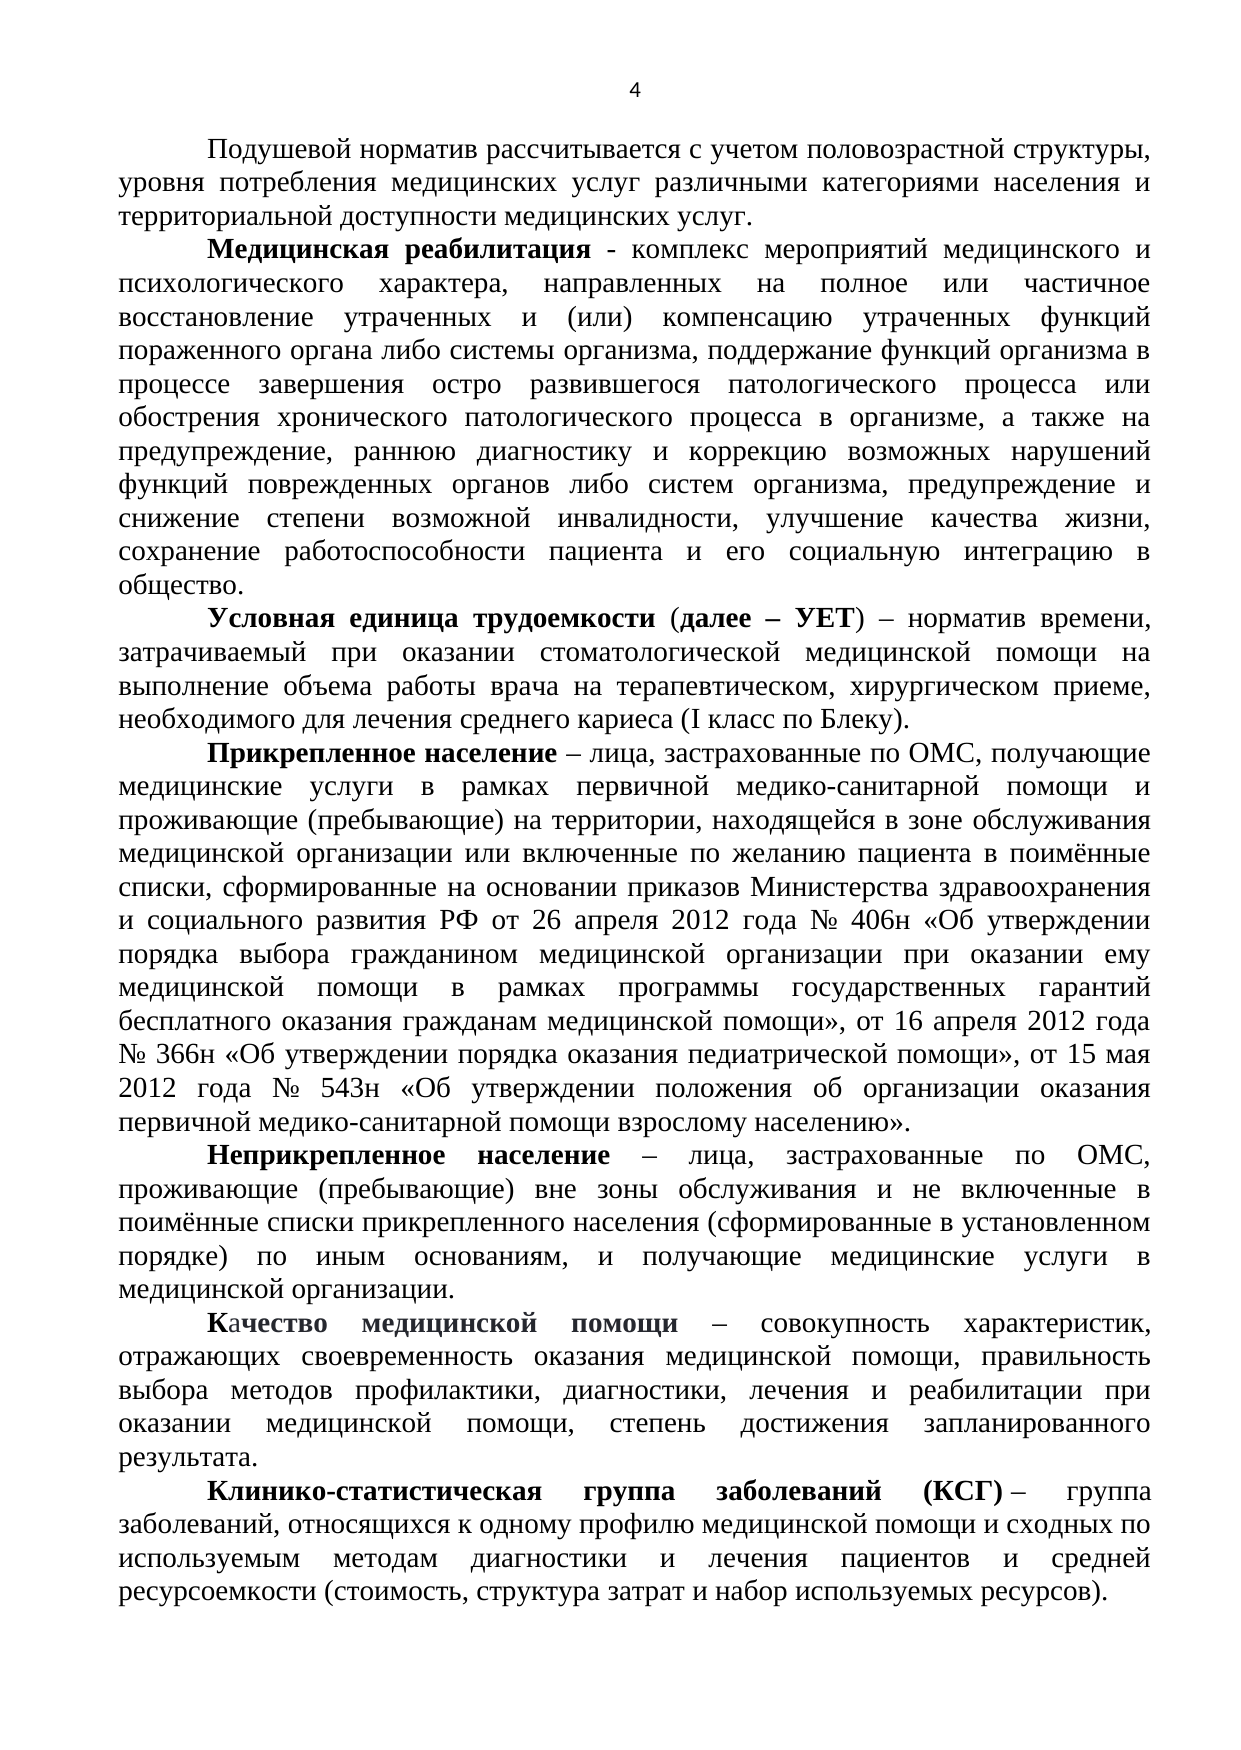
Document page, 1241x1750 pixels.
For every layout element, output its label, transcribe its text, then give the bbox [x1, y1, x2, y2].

text Качество медицинской помощи – совокупность характеристик, отражающих своевременность оказания медицинской помощи, правильность выбора методов профилактики, диагностики, лечения и реабилитации при оказании медицинской помощи, степень достижения запланированного результата. [118, 1305, 1152, 1473]
text Условная единица трудоемкости (далее – УЕТ) – норматив времени, затрачиваемый при оказании стоматологической медицинской помощи на выполнение объема работы врача на терапевтическом, хирургическом приеме, необходимого для лечения среднего кариеса (I класс по Блеку). [118, 601, 1152, 735]
text Прикрепленное население – лица, застрахованные по ОМС, получающие медицинские услуги в рамках первичной медико-санитарной помощи и проживающие (пребывающие) на территории, находящейся в зоне обслуживания медицинской организации или включенные по желанию пациента в поимённые списки, сформированные на основании приказов Министерства здравоохранения и социального развития РФ от 26 апреля 2012 года № 406н «Об утверждении порядка выбора гражданином медицинской организации при оказании ему медицинской помощи в рамках программы государственных гарантий бесплатного оказания гражданам медицинской помощи», от 16 апреля 2012 года № 366н «Об утверждении порядка оказания педиатрической помощи», от 15 мая 2012 года № 543н «Об утверждении положения об организации оказания первичной медико-санитарной помощи взрослому населению». [118, 735, 1152, 1137]
text Неприкрепленное население – лица, застрахованные по ОМС, проживающие (пребывающие) вне зоны обслуживания и не включенные в поимённые списки прикрепленного населения (сформированные в установленном порядке) по иным основаниям, и получающие медицинские услуги в медицинской организации. [118, 1137, 1152, 1305]
text Медицинская реабилитация - комплекс мероприятий медицинского и психологического характера, направленных на полное или частичное восстановление утраченных и (или) компенсацию утраченных функций пораженного органа либо системы организма, поддержание функций организма в процессе завершения остро развившегося патологического процесса или обострения хронического патологического процесса в организме, а также на предупреждение, раннюю диагностику и коррекцию возможных нарушений функций поврежденных органов либо систем организма, предупреждение и снижение степени возможной инвалидности, улучшение качества жизни, сохранение работоспособности пациента и его социальную интеграцию в общество. [118, 232, 1152, 601]
text Подушевой норматив рассчитывается с учетом половозрастной структуры, уровня потребления медицинских услуг различными категориями населения и территориальной доступности медицинских услуг. [118, 131, 1152, 232]
text Клинико-статистическая группа заболеваний (КСГ) – группа заболеваний, относящихся к одному профилю медицинской помощи и сходных по используемым методам диагностики и лечения пациентов и средней ресурсоемкости (стоимость, структура затрат и набор используемых ресурсов). [118, 1473, 1152, 1607]
